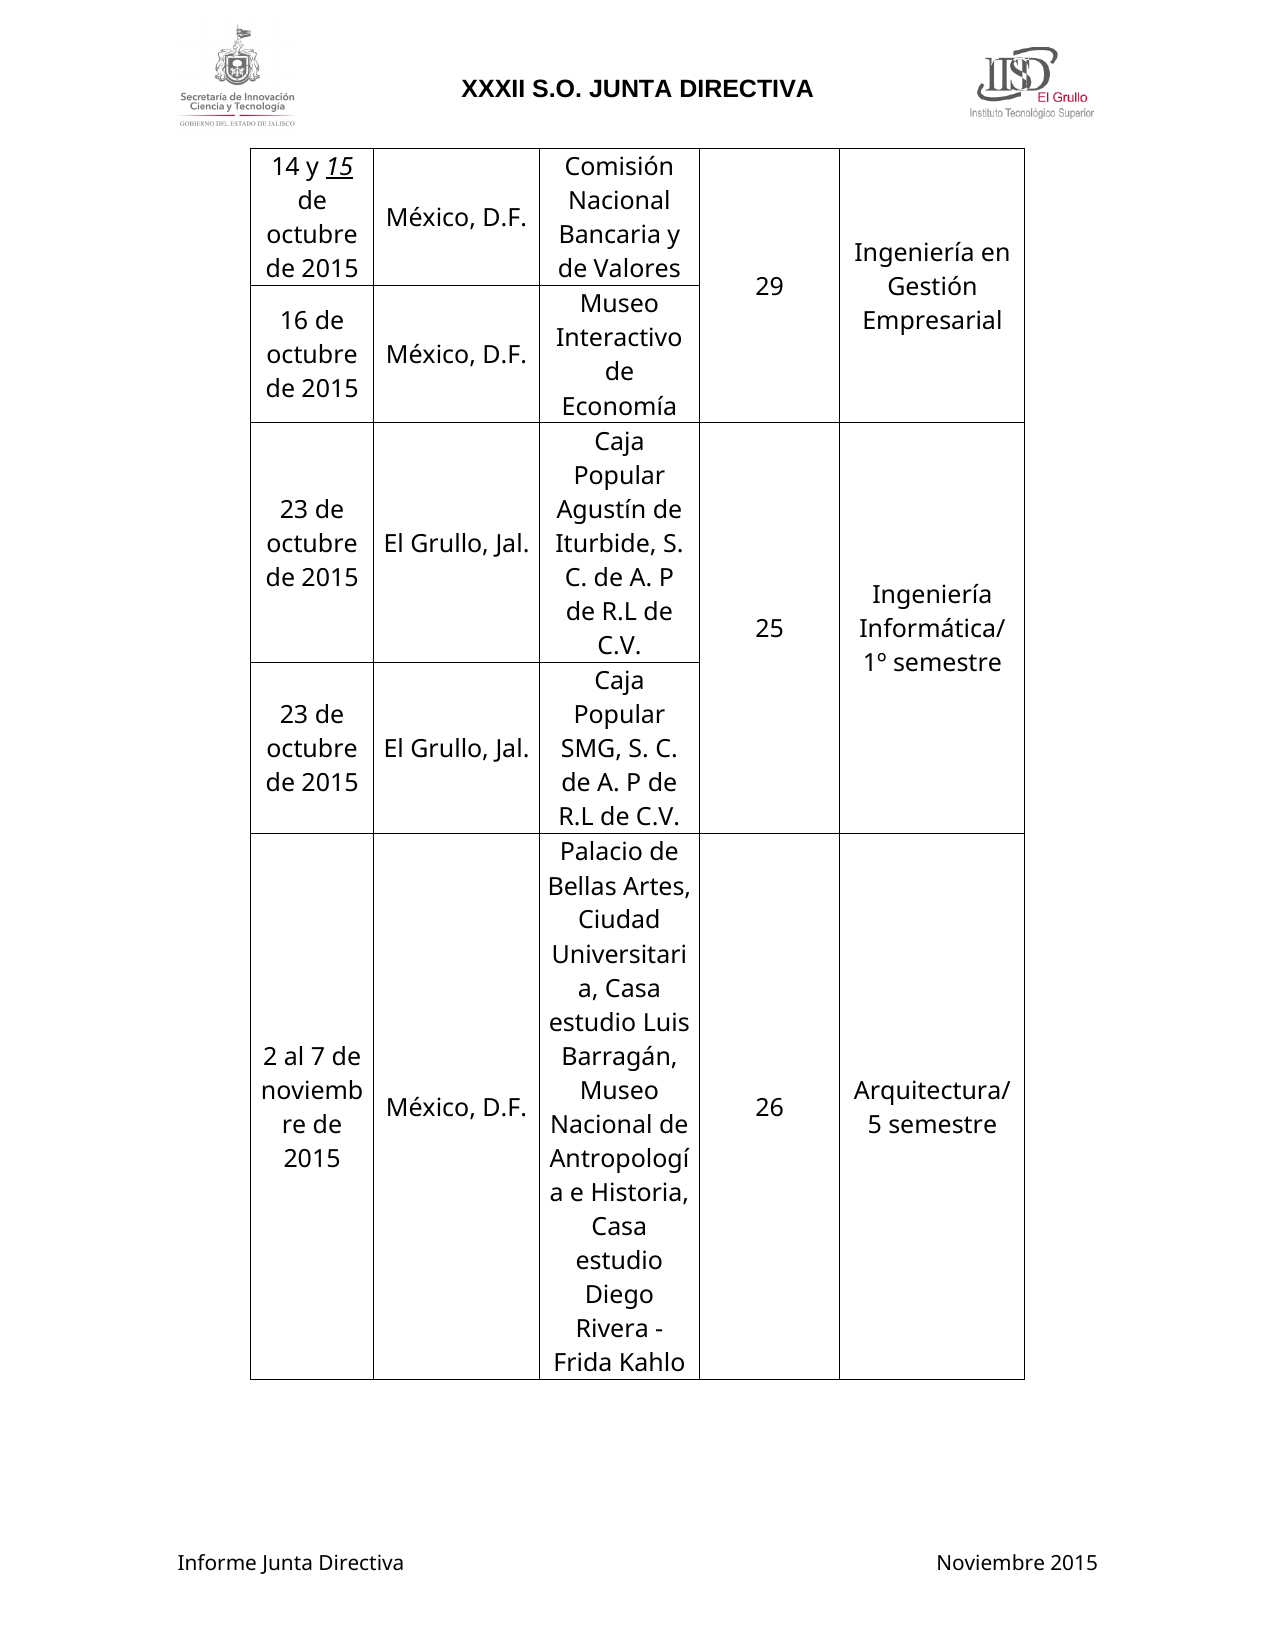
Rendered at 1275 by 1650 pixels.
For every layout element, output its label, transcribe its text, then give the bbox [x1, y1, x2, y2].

table_cell México, D.F. [374, 149, 539, 285]
picture [178, 20, 296, 130]
table_cell Comisión Nacional Bancaria y de Valores [540, 149, 699, 285]
table_cell Ingeniería en Gestión Empresarial [840, 149, 1024, 422]
table_cell 2 al 7 de noviembre de 2015 [251, 834, 373, 1379]
table_cell Palacio de Bellas Artes, Ciudad Universitaria, Casa estudio Luis Barragán, Museo Nacional de Antropología e Historia, Casa estudio Diego Rivera - Frida Kahlo [540, 834, 699, 1379]
table_cell Arquitectura/ 5 semestre [840, 834, 1024, 1379]
table_cell México, D.F. [374, 286, 539, 422]
table_cell Caja Popular Agustín de Iturbide, S. C. de A. P de R.L de C.V. [540, 423, 699, 662]
table_cell Ingeniería Informática/ 1º semestre [840, 423, 1024, 833]
table_cell 23 de octubre de 2015 [251, 663, 373, 833]
table_cell México, D.F. [374, 834, 539, 1379]
table_cell Museo Interactivo de Economía [540, 286, 699, 422]
table_cell 14 y 15 de octubre de 2015 [251, 149, 373, 285]
table_cell El Grullo, Jal. [374, 663, 539, 833]
table_cell Caja Popular SMG, S. C. de A. P de R.L de C.V. [540, 663, 699, 833]
table_cell 25 [700, 423, 839, 833]
table_cell El Grullo, Jal. [374, 423, 539, 662]
table_cell 16 de octubre de 2015 [251, 286, 373, 422]
table_cell 29 [700, 149, 839, 422]
picture [970, 47, 1094, 119]
table_cell 23 de octubre de 2015 [251, 423, 373, 662]
table_cell 26 [700, 834, 839, 1379]
